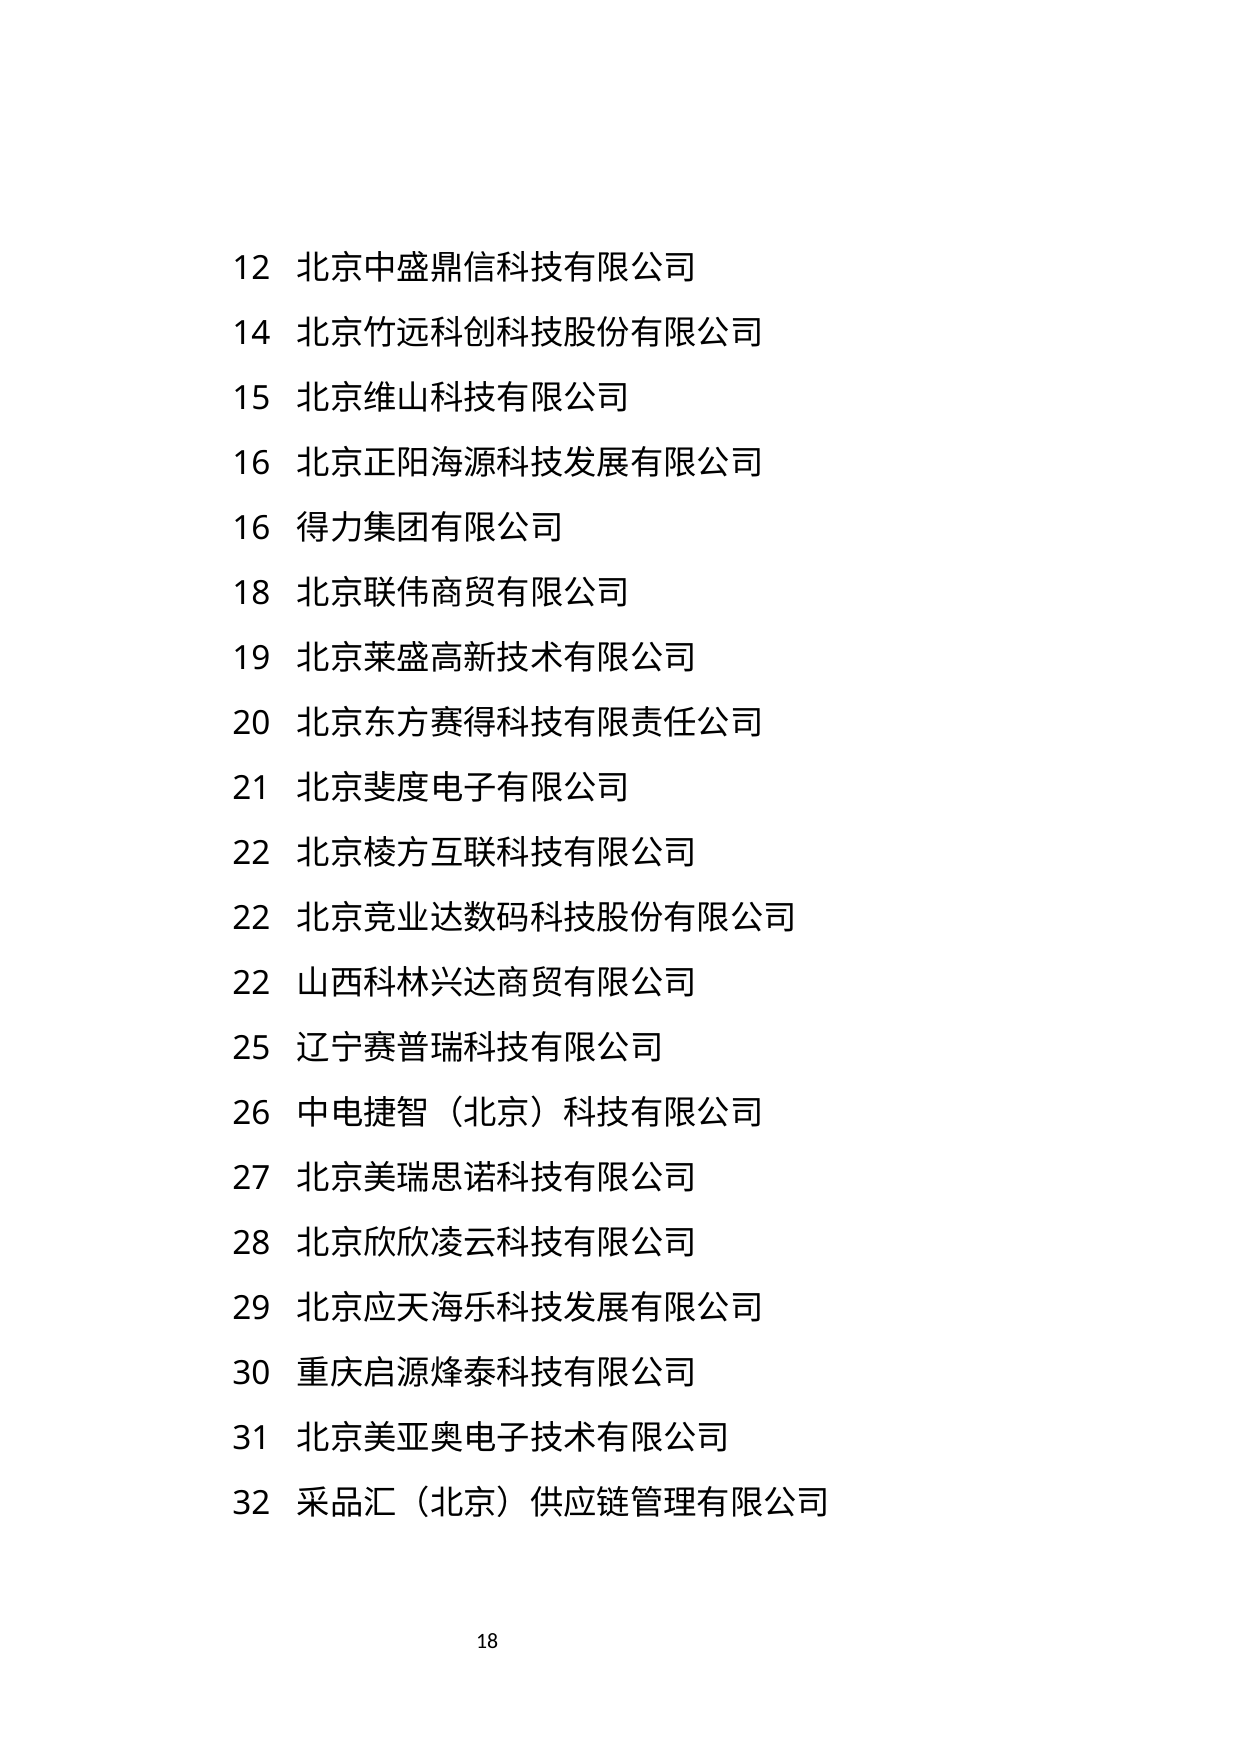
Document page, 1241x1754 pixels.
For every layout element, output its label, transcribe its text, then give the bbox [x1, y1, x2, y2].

text 31 北京美亚奥电子技术有限公司 [165, 1403, 1087, 1468]
text 16 得力集团有限公司 [165, 493, 1087, 558]
text 21 北京斐度电子有限公司 [165, 753, 1087, 818]
text 22 山西科林兴达商贸有限公司 [165, 948, 1087, 1013]
text 19 北京莱盛高新技术有限公司 [165, 623, 1087, 688]
text 15 北京维山科技有限公司 [165, 363, 1087, 428]
text 22 北京竞业达数码科技股份有限公司 [165, 883, 1087, 948]
text 18 北京联伟商贸有限公司 [165, 558, 1087, 623]
text 30 重庆启源烽泰科技有限公司 [165, 1338, 1087, 1403]
text 14 北京竹远科创科技股份有限公司 [165, 298, 1087, 363]
text 12 北京中盛鼎信科技有限公司 [165, 233, 1087, 298]
text 16 北京正阳海源科技发展有限公司 [165, 428, 1087, 493]
text 32 采品汇（北京）供应链管理有限公司 [165, 1468, 1087, 1533]
text 26 中电捷智（北京）科技有限公司 [165, 1078, 1087, 1143]
text 20 北京东方赛得科技有限责任公司 [165, 688, 1087, 753]
text 27 北京美瑞思诺科技有限公司 [165, 1143, 1087, 1208]
text 22 北京棱方互联科技有限公司 [165, 818, 1087, 883]
text 25 辽宁赛普瑞科技有限公司 [165, 1013, 1087, 1078]
text 28 北京欣欣凌云科技有限公司 [165, 1208, 1087, 1273]
text 29 北京应天海乐科技发展有限公司 [165, 1273, 1087, 1338]
